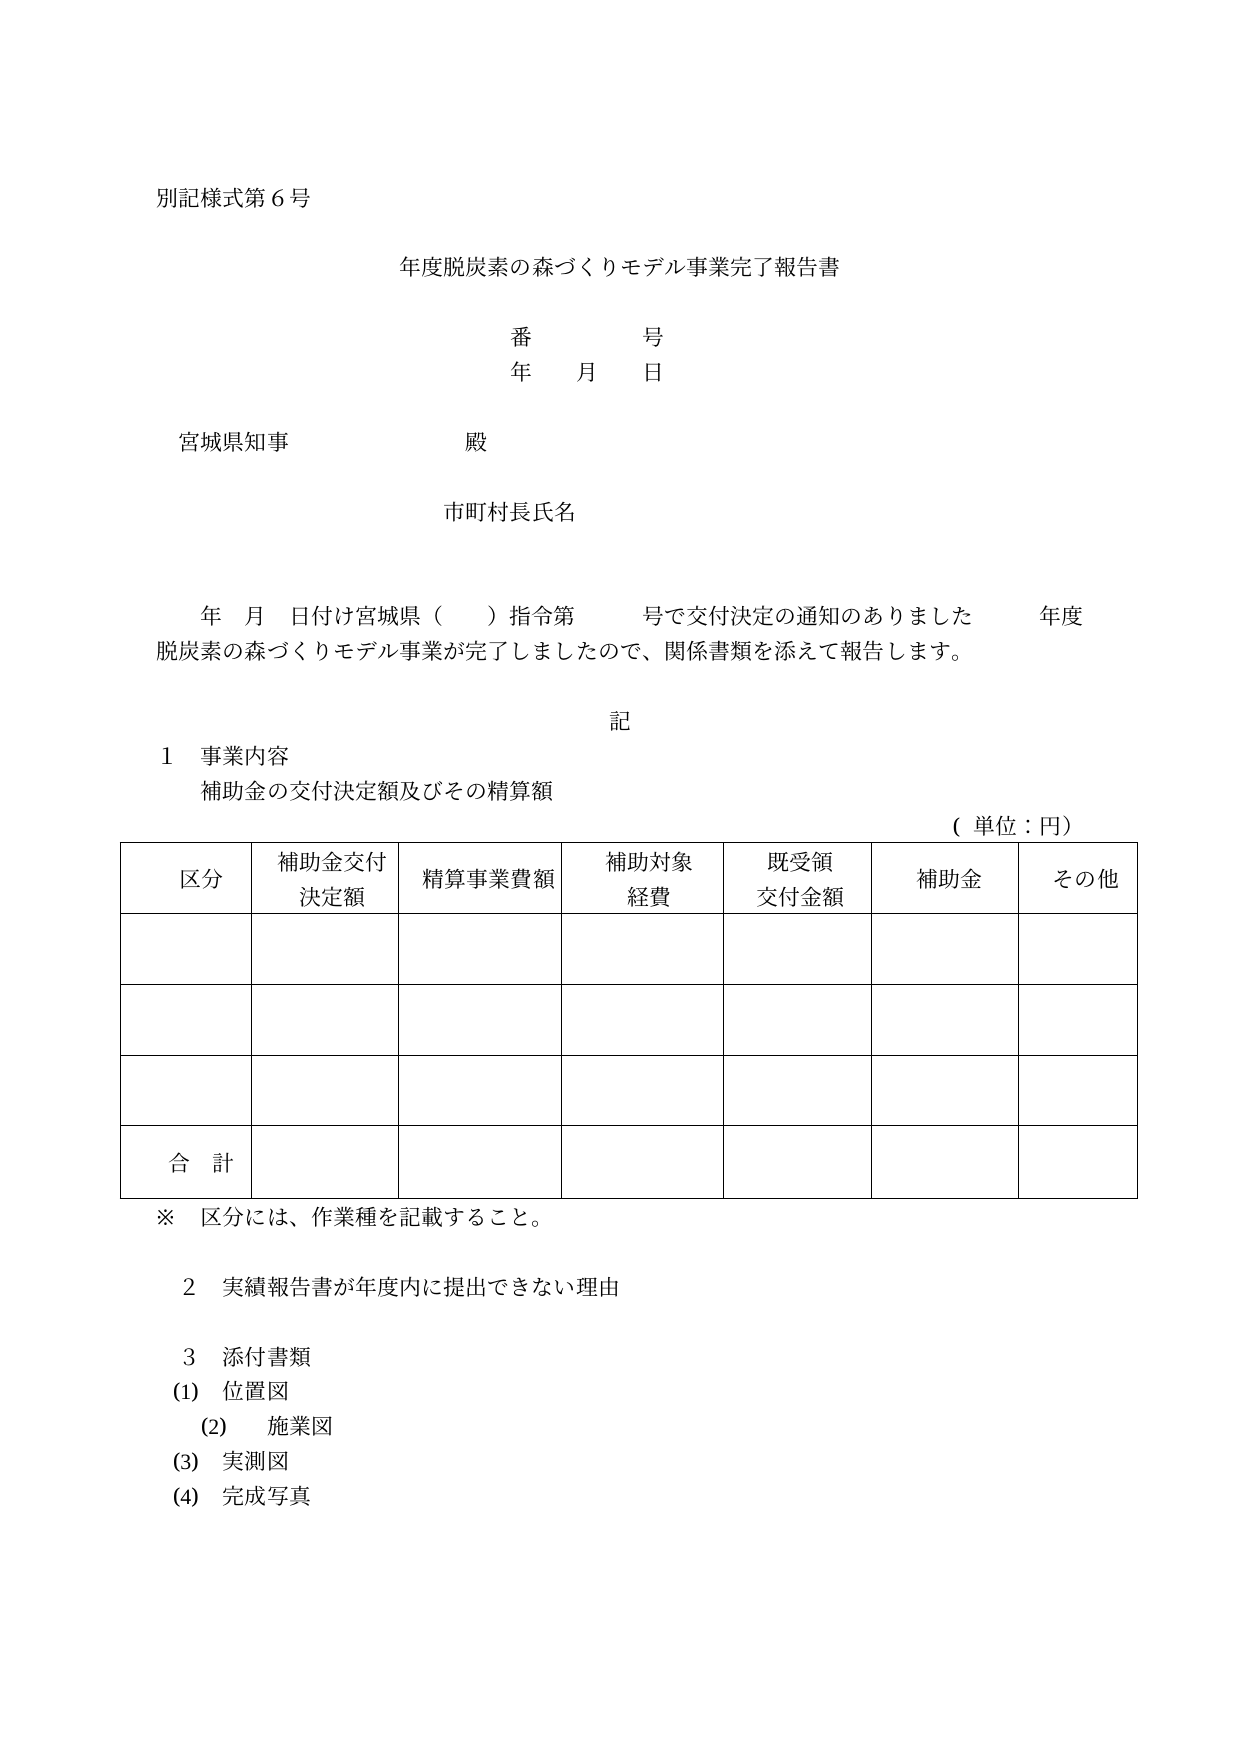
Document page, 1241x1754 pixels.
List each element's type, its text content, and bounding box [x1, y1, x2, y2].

table_cell [724, 985, 871, 1054]
text ２ 実績報告書が年度内に提出できない理由 [156, 1268, 1084, 1303]
text 年度脱炭素の森づくりモデル事業完了報告書 [156, 249, 1084, 284]
text (4) 完成写真 [156, 1478, 1084, 1512]
table_cell [1019, 1056, 1137, 1125]
table_cell [1019, 1126, 1137, 1197]
text 別記様式第６号 [156, 179, 1084, 214]
table_header 補助金 [872, 843, 1018, 913]
text 補助金の交付決定額及びその精算額 [156, 772, 1084, 807]
table_cell [121, 914, 251, 984]
text ３ 添付書類 [156, 1338, 1084, 1373]
table_cell [562, 985, 723, 1054]
table_cell [399, 985, 561, 1054]
text 年 月 日 [156, 353, 1084, 388]
text 年 月 日付け宮城県（ ）指令第 号で交付決定の通知のありました 年度脱炭素の森づくりモデル事業が完了しましたので、関係書類を添えて報告します。 [156, 598, 1084, 668]
table_cell [121, 1056, 251, 1125]
text 宮城県知事 殿 [156, 423, 1084, 458]
table_header 精算事業費額 [399, 843, 561, 913]
table_cell [252, 1056, 398, 1125]
table_header 補助金交付 決定額 [252, 843, 398, 913]
table_header 既受領 交付金額 [724, 843, 871, 913]
text 記 [156, 702, 1084, 737]
table_cell [252, 914, 398, 984]
table_cell [872, 1056, 1018, 1125]
table_header 区分 [121, 843, 251, 913]
table_cell [252, 985, 398, 1054]
text 市町村長氏名 [156, 493, 1084, 528]
text １ 事業内容 [156, 737, 1084, 772]
table_cell [562, 1056, 723, 1125]
table_cell [121, 985, 251, 1054]
table_cell [724, 1126, 871, 1197]
table_cell [1019, 985, 1137, 1054]
text (2) 施業図 [156, 1408, 1084, 1443]
table_cell [872, 914, 1018, 984]
table_header 補助対象 経費 [562, 843, 723, 913]
text (単位：円） [156, 807, 1084, 842]
table_cell [724, 1056, 871, 1125]
text (1) 位置図 [156, 1373, 1084, 1408]
table_cell [399, 914, 561, 984]
table_cell [872, 1126, 1018, 1197]
table_cell 合 計 [121, 1126, 251, 1197]
table_cell [399, 1126, 561, 1197]
table_cell [399, 1056, 561, 1125]
table_cell [872, 985, 1018, 1054]
table_cell [724, 914, 871, 984]
text ※ 区分には、作業種を記載すること。 [156, 1199, 1084, 1233]
table_header その他 [1019, 843, 1137, 913]
text (3) 実測図 [156, 1443, 1084, 1478]
table_cell [1019, 914, 1137, 984]
table_cell [252, 1126, 398, 1197]
text 番 号 [156, 319, 1084, 353]
table_cell [562, 914, 723, 984]
table_cell [562, 1126, 723, 1197]
